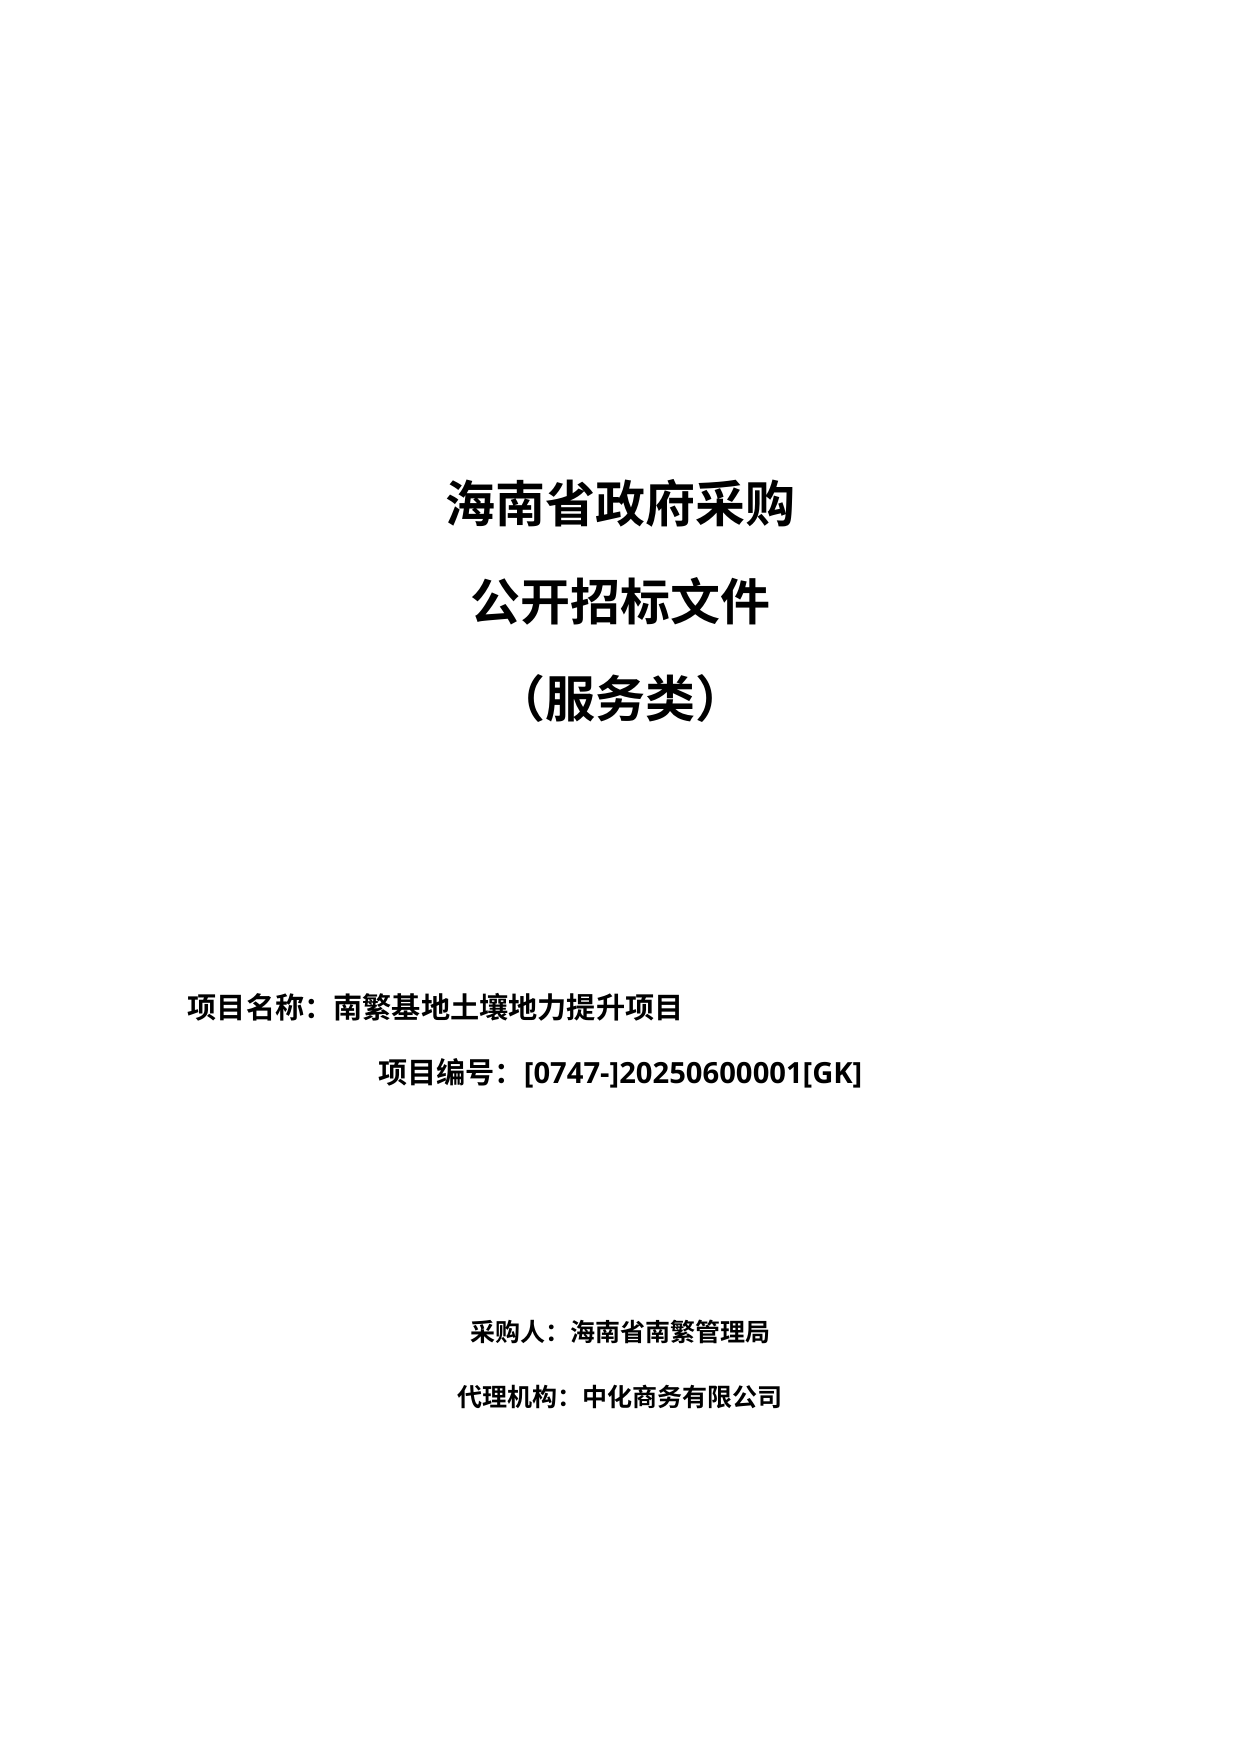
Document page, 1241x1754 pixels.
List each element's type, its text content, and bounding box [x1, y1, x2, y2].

text 代理机构：中化商务有限公司 [187, 1364, 1053, 1429]
text 海南省政府采购 [187, 454, 1053, 552]
text 公开招标文件 [187, 552, 1053, 649]
text 项目名称：南繁基地土壤地力提升项目 [187, 974, 1053, 1039]
text （服务类） [187, 649, 1053, 747]
text 采购人：海南省南繁管理局 [187, 1299, 1053, 1364]
text 项目编号：[0747-]20250600001[GK] [187, 1039, 1053, 1104]
